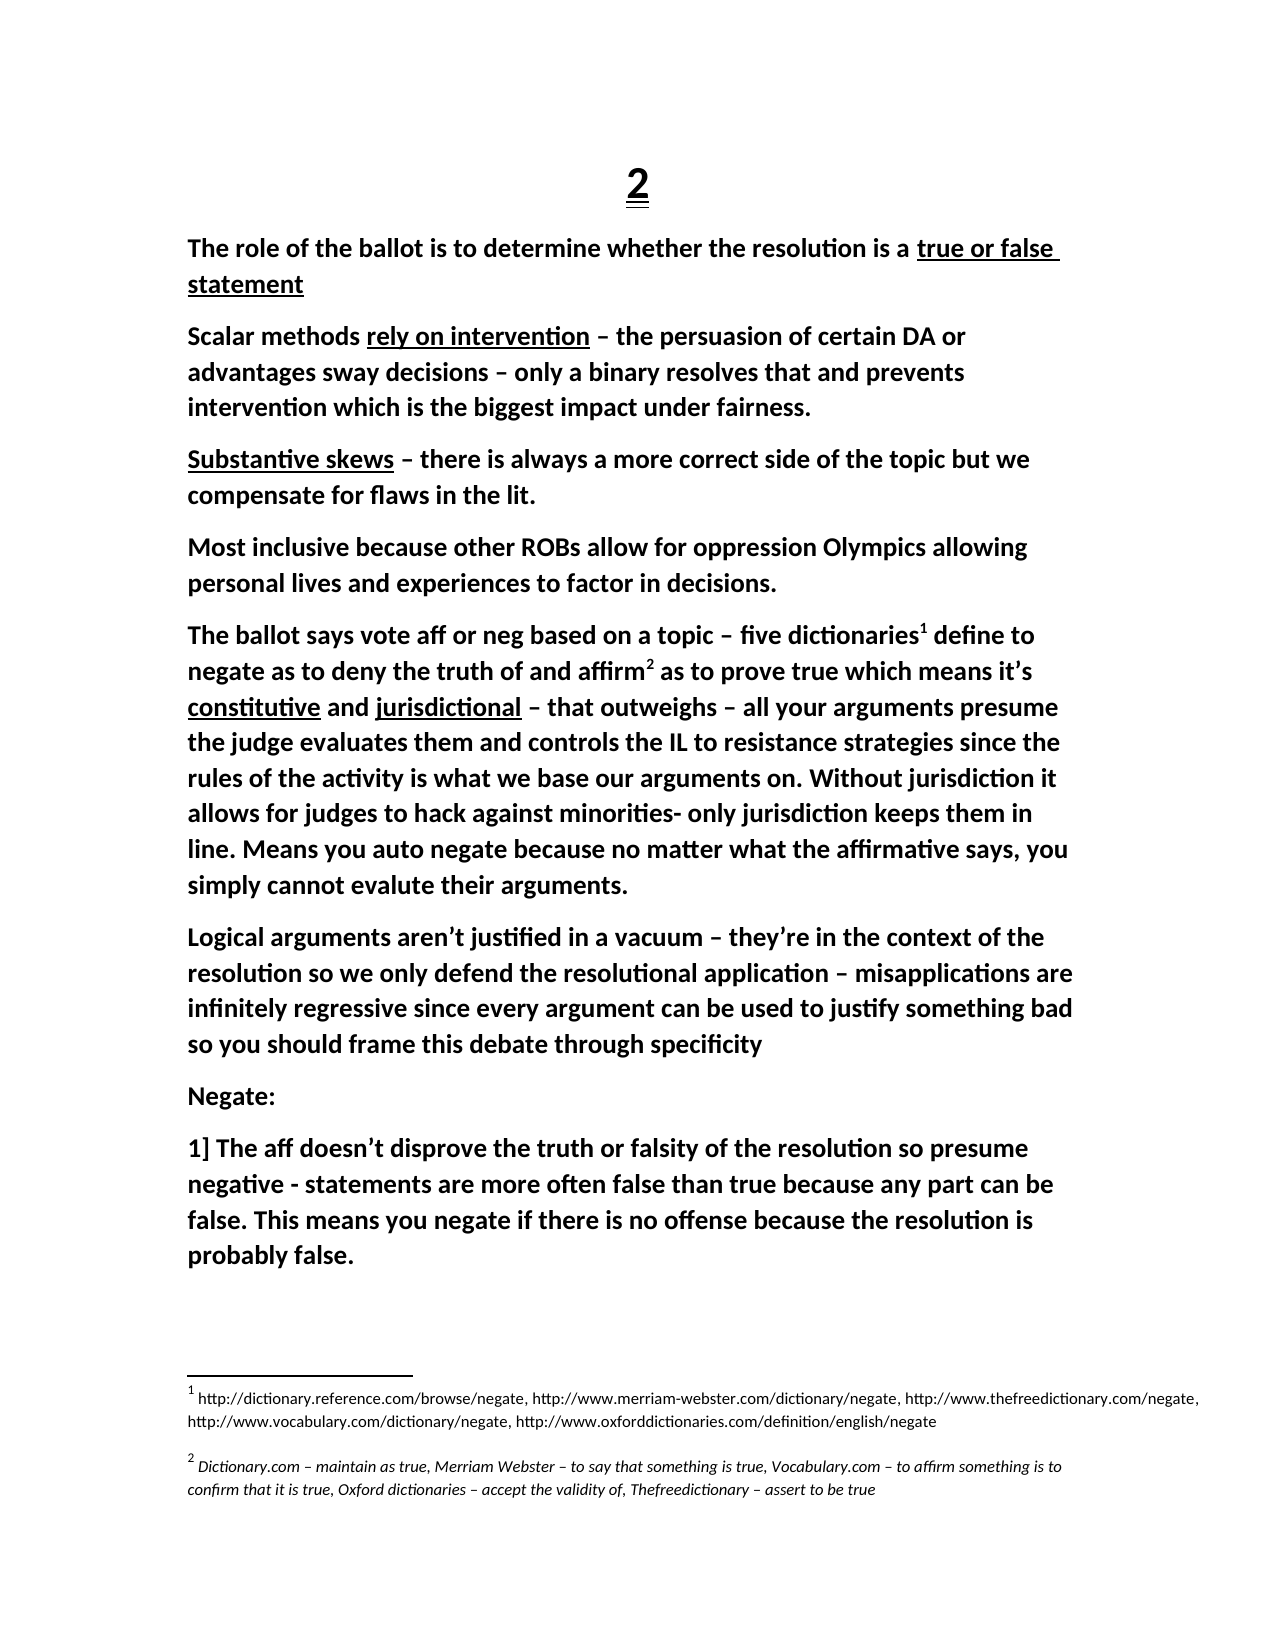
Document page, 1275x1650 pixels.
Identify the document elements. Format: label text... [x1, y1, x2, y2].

subtitle Scalar methods rely on intervention – the persuasion of certain DA or advantages sway decisions – only a binary resolves that and prevents intervention which is the biggest impact under fairness. [187, 319, 1087, 423]
subtitle Logical arguments aren’t justified in a vacuum – they’re in the context of the resolution so we only defend the resolutional application – misapplications are infinitely regressive since every argument can be used to justify something bad so you should frame this debate through specificity [187, 920, 1087, 1060]
subtitle Negate: [187, 1079, 1087, 1112]
subtitle The role of the ballot is to determine whether the resolution is a true or false statement [187, 231, 1087, 300]
subtitle 2 [187, 154, 1087, 210]
subtitle Substantive skews – there is always a more correct side of the topic but we compensate for flaws in the lit. [187, 443, 1087, 511]
subtitle Most inclusive because other ROBs allow for oppression Olympics allowing personal lives and experiences to factor in decisions. [187, 531, 1087, 599]
subtitle The ballot says vote aff or neg based on a topic – five dictionaries define to negate as to deny the truth of and affirm as to prove true which means it’s constitutive and jurisdictional – that outweighs – all your arguments presume the judge evaluates them and controls the IL to resistance strategies since the rules of the activity is what we base our arguments on. Without jurisdiction it allows for judges to hack against minorities- only jurisdiction keeps them in line. Means you auto negate because no matter what the affirmative says, you simply cannot evalute their arguments. [187, 618, 1087, 901]
subtitle 1] The aff doesn’t disprove the truth or falsity of the resolution so presume negative - statements are more often false than true because any part can be false. This means you negate if there is no offense because the resolution is probably false. [187, 1132, 1087, 1271]
